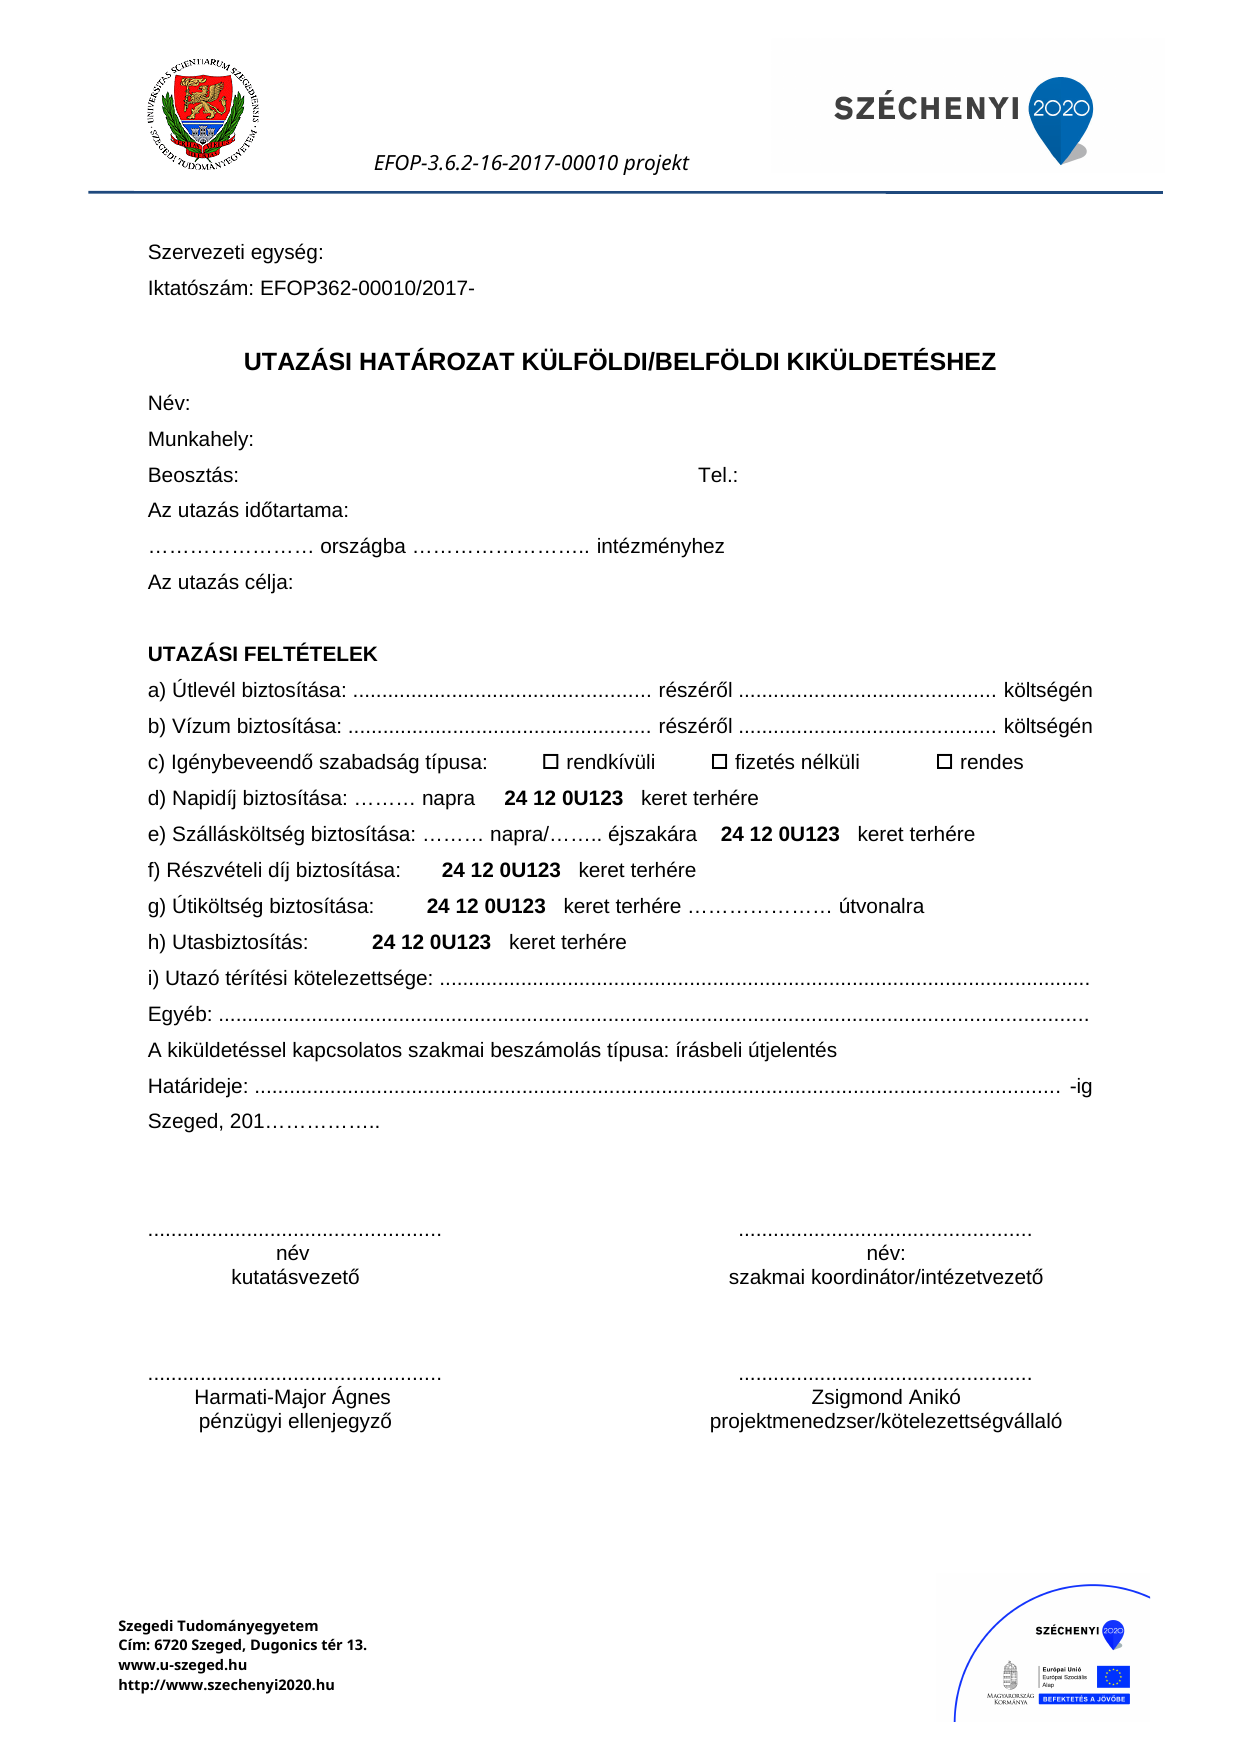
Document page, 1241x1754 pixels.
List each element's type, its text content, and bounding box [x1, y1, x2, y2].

text Egyéb: [148, 1002, 1092, 1026]
text Szeged, 201…………….. [148, 1109, 1092, 1133]
text e) Szállásköltség biztosítása: ……… napra/…….. éjszakára 24 12 0U123 keret terhére [148, 822, 1092, 846]
text i) Utazó térítési kötelezettsége: [148, 966, 1092, 989]
picture [771, 38, 1165, 173]
text Név: [148, 391, 1092, 414]
subtitle UTAZÁSI FELTÉTELEK [148, 642, 1092, 666]
text kutatásvezető szakmai koordinátor/intézetvezető [148, 1265, 1092, 1289]
text Harmati-Major Ágnes Zsigmond Anikó [148, 1385, 1092, 1409]
text Szervezeti egység: [148, 239, 1092, 263]
text pénzügyi ellenjegyző projektmenedzser/kötelezettségvállaló [148, 1409, 1092, 1433]
text b) Vízum biztosítása: részéről költségén [148, 714, 1092, 738]
text f) Részvételi díj biztosítása: 24 12 0U123 keret terhére [148, 858, 1092, 882]
text név név: [148, 1241, 1092, 1265]
picture [936, 1573, 1151, 1722]
text …………………… országba …………………….. intézményhez [148, 534, 1092, 558]
text d) Napidíj biztosítása: ……… napra 24 12 0U123 keret terhére [148, 786, 1092, 810]
text c) Igénybeveendő szabadság típusa: rendkívüli fizetés nélküli rendes [148, 750, 1092, 774]
text Az utazás időtartama: [148, 498, 1092, 522]
text Beosztás: Tel.: [148, 462, 1092, 486]
text Az utazás célja: [148, 570, 1092, 594]
text A kiküldetéssel kapcsolatos szakmai beszámolás típusa: írásbeli útjelentés [148, 1037, 1092, 1061]
text UTAZÁSI HATÁROZAT KÜLFÖLDI/BELFÖLDI KIKÜLDETÉSHEZ [148, 347, 1092, 376]
text h) Utasbiztosítás: 24 12 0U123 keret terhére [148, 930, 1092, 954]
picture [147, 59, 259, 170]
text Iktatószám: EFOP362-00010/2017- [148, 276, 1092, 299]
text Határideje: -ig [148, 1073, 1092, 1097]
text g) Útiköltség biztosítása: 24 12 0U123 keret terhére ………………… útvonalra [148, 894, 1092, 918]
text a) Útlevél biztosítása: részéről költségén [148, 678, 1092, 702]
text Munkahely: [148, 426, 1092, 450]
